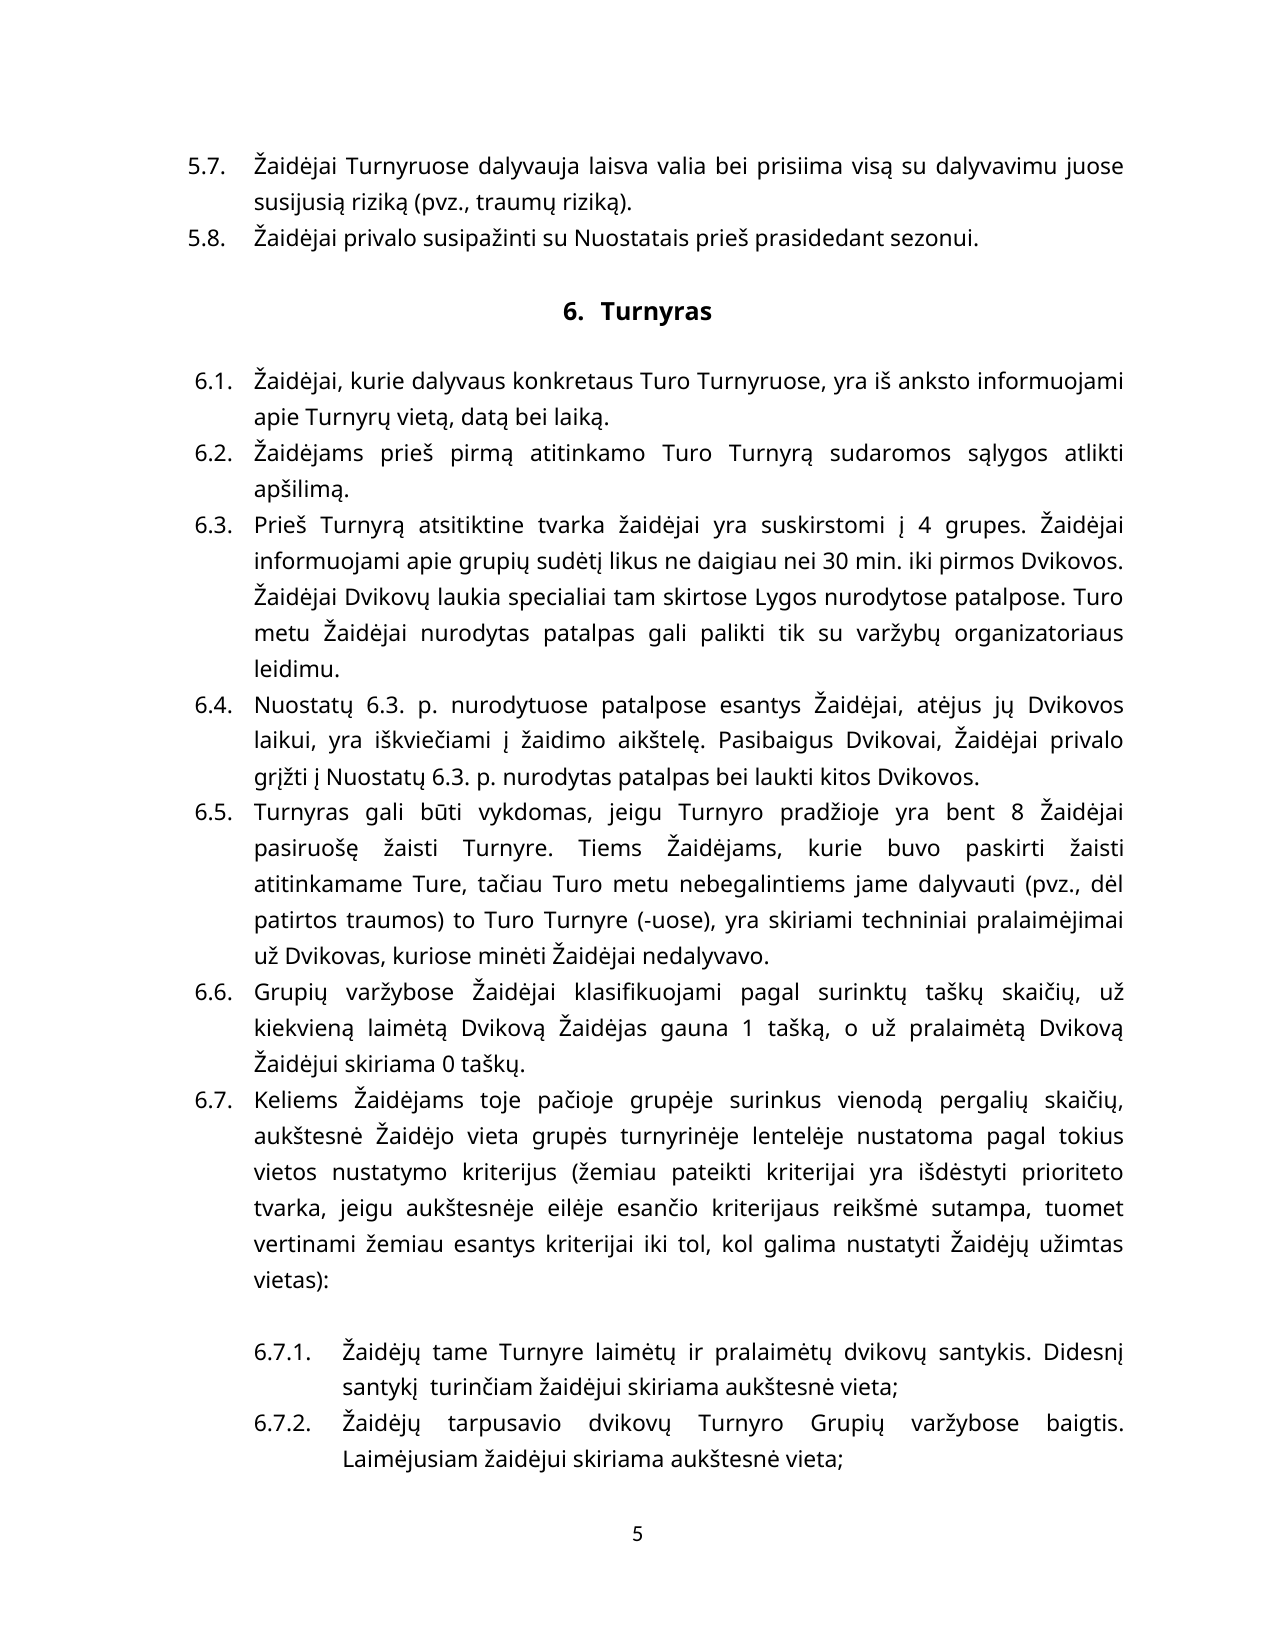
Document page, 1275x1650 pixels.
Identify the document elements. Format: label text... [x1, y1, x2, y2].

list Turnyras gali būti vykdomas, jeigu Turnyro pradžioje yra bent 8 Žaidėjai pasiruošę žaisti Turnyre. Tiems Žaidėjams, kurie buvo paskirti žaisti atitinkamame Ture, tačiau Turo metu nebegalintiems jame dalyvauti (pvz., dėl patirtos traumos) to Turo Turnyre (-uose), yra skiriami techniniai pralaimėjimai už Dvikovas, kuriose minėti Žaidėjai nedalyvavo. [194, 796, 1125, 971]
list Žaidėjai, kurie dalyvaus konkretaus Turo Turnyruose, yra iš anksto informuojami apie Turnyrų vietą, datą bei laiką. [194, 365, 1125, 432]
list Grupių varžybose Žaidėjai klasifikuojami pagal surinktų taškų skaičių, už kiekvieną laimėtą Dvikovą Žaidėjas gauna 1 tašką, o už pralaimėtą Dvikovą Žaidėjui skiriama 0 taškų. [194, 976, 1125, 1079]
list Keliems Žaidėjams toje pačioje grupėje surinkus vienodą pergalių skaičių, aukštesnė Žaidėjo vieta grupės turnyrinėje lentelėje nustatoma pagal tokius vietos nustatymo kriterijus (žemiau pateikti kriterijai yra išdėstyti prioriteto tvarka, jeigu aukštesnėje eilėje esančio kriterijaus reikšmė sutampa, tuomet vertinami žemiau esantys kriterijai iki tol, kol galima nustatyti Žaidėjų užimtas vietas): [194, 1084, 1125, 1295]
list Žaidėjų tame Turnyre laimėtų ir pralaimėtų dvikovų santykis. Didesnį santykį turinčiam žaidėjui skiriama aukštesnė vieta; [253, 1335, 1125, 1403]
list Žaidėjai privalo susipažinti su Nuostatais prieš prasidedant sezonui. [187, 222, 1125, 253]
list Žaidėjams prieš pirmą atitinkamo Turo Turnyrą sudaromos sąlygos atlikti apšilimą. [194, 437, 1125, 504]
list Nuostatų 6.3. p. nurodytuose patalpose esantys Žaidėjai, atėjus jų Dvikovos laikui, yra iškviečiami į žaidimo aikštelę. Pasibaigus Dvikovai, Žaidėjai privalo grįžti į Nuostatų 6.3. p. nurodytas patalpas bei laukti kitos Dvikovos. [194, 688, 1125, 792]
list Žaidėjai Turnyruose dalyvauja laisva valia bei prisiima visą su dalyvavimu juose susijusią riziką (pvz., traumų riziką). [187, 150, 1125, 217]
subtitle Turnyras [150, 294, 1125, 328]
list Žaidėjų tarpusavio dvikovų Turnyro Grupių varžybose baigtis. Laimėjusiam žaidėjui skiriama aukštesnė vieta; [253, 1407, 1125, 1474]
list Prieš Turnyrą atsitiktine tvarka žaidėjai yra suskirstomi į 4 grupes. Žaidėjai informuojami apie grupių sudėtį likus ne daigiau nei 30 min. iki pirmos Dvikovos. Žaidėjai Dvikovų laukia specialiai tam skirtose Lygos nurodytose patalpose. Turo metu Žaidėjai nurodytas patalpas gali palikti tik su varžybų organizatoriaus leidimu. [194, 509, 1125, 684]
